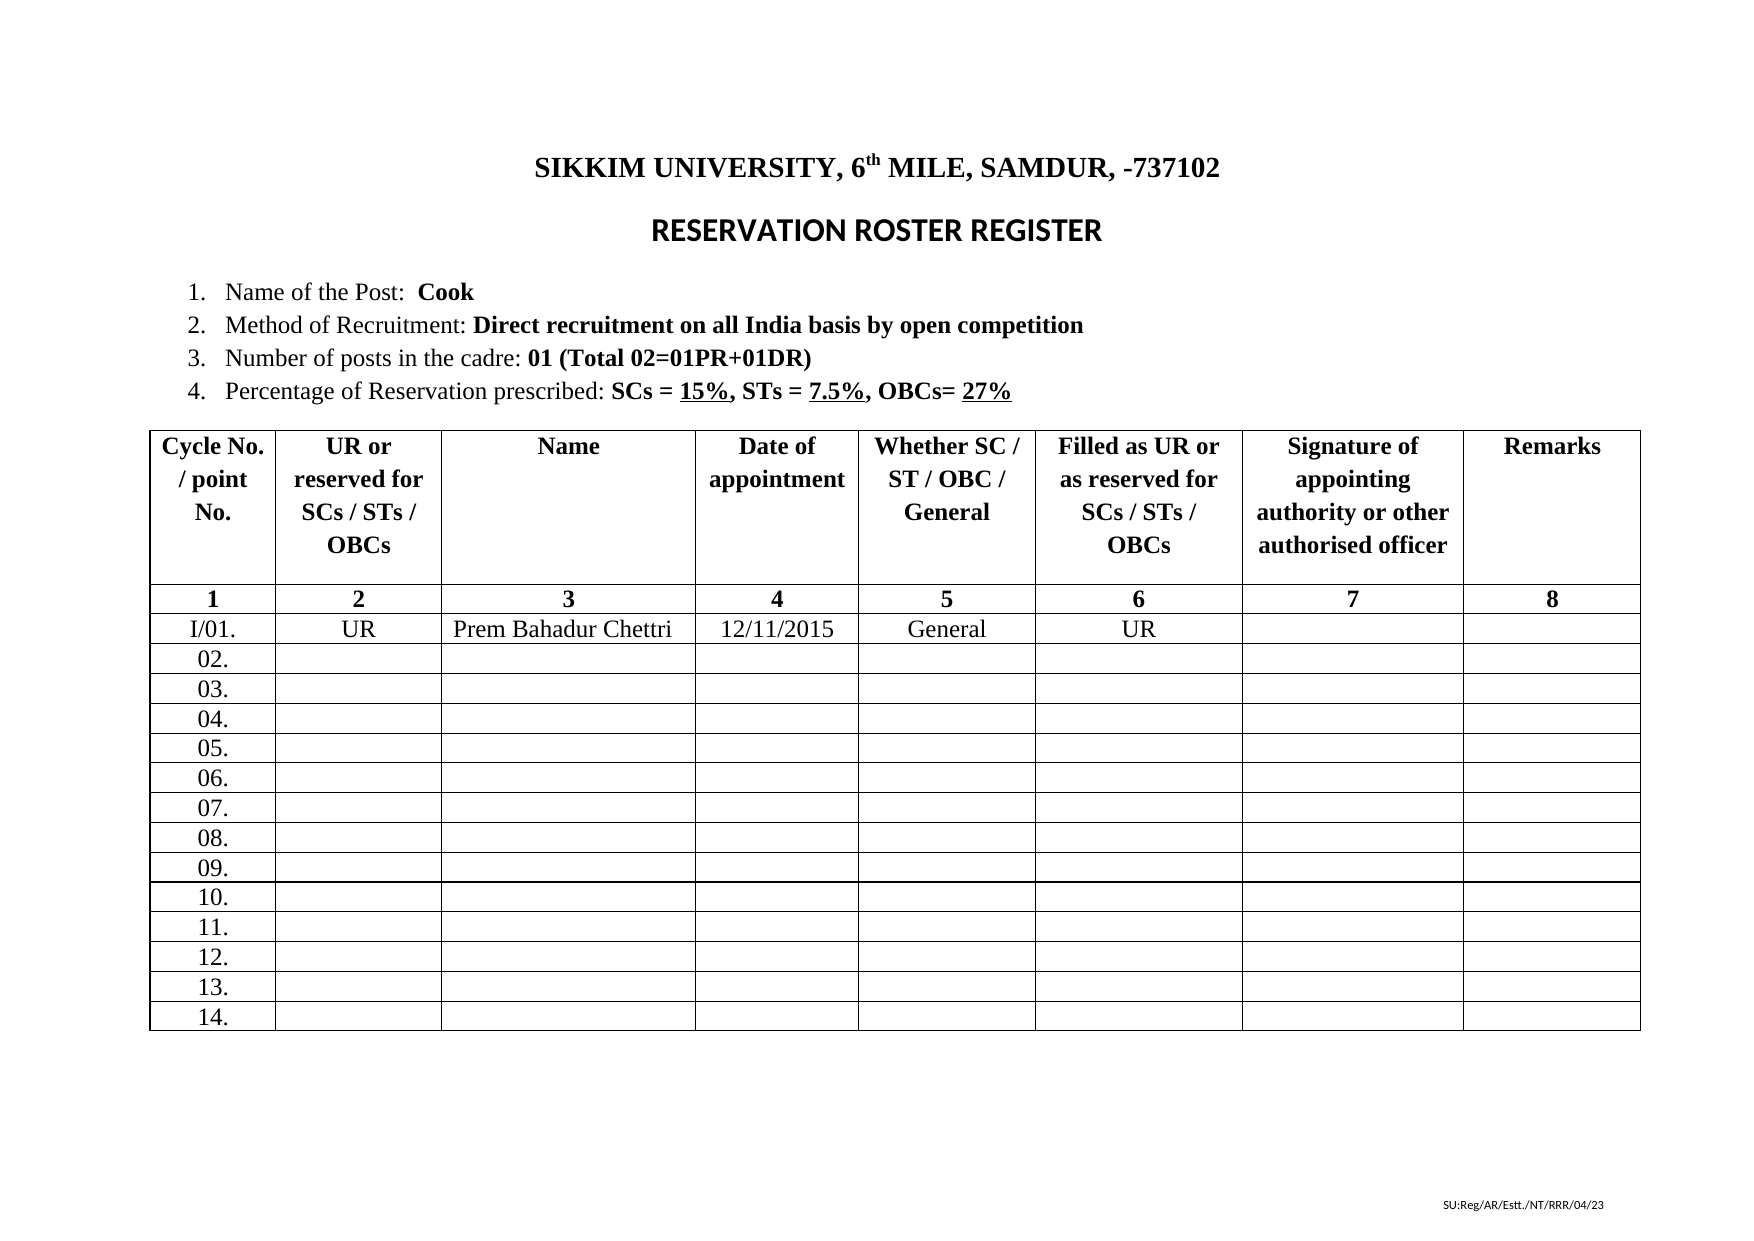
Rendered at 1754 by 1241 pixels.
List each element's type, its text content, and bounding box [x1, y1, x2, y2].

table_cell [442, 763, 695, 792]
table_cell [696, 883, 858, 911]
table_cell [442, 942, 695, 971]
table_cell [696, 674, 858, 703]
table_cell [276, 793, 441, 822]
table_cell 6 [1036, 585, 1242, 613]
table_cell [1036, 1002, 1242, 1030]
table_cell [442, 853, 695, 881]
table_cell [1036, 823, 1242, 852]
table_cell [859, 883, 1035, 911]
table_cell [276, 972, 441, 1001]
list Method of Recruitment: Direct recruitment on all India basis by open competition [187, 310, 1604, 339]
table_cell [442, 674, 695, 703]
table_cell 1 [151, 585, 275, 613]
table_cell [859, 912, 1035, 941]
table_cell [1036, 763, 1242, 792]
table_header Filled as UR or as reserved for SCs / STs / OBCs [1036, 431, 1242, 583]
table_cell [1036, 644, 1242, 673]
table_header Date of appointment [696, 431, 858, 583]
table_cell [276, 883, 441, 911]
table_header Whether SC / ST / OBC / General [859, 431, 1035, 583]
table_cell [1464, 763, 1640, 792]
table_cell [696, 972, 858, 1001]
table_cell [1243, 823, 1463, 852]
table_cell 04. [151, 704, 275, 732]
table_cell 08. [151, 823, 275, 852]
table_cell [1036, 912, 1242, 941]
table_cell [696, 853, 858, 881]
table_cell [276, 912, 441, 941]
table_cell [1464, 823, 1640, 852]
table_cell [1243, 853, 1463, 881]
table_cell Prem Bahadur Chettri [442, 614, 695, 643]
table_cell [1036, 674, 1242, 703]
table_cell [442, 793, 695, 822]
table_cell [1036, 704, 1242, 732]
text RESERVATION ROSTER REGISTER [150, 209, 1604, 250]
table_cell [859, 793, 1035, 822]
table_cell [442, 644, 695, 673]
table_cell [1243, 763, 1463, 792]
table_cell [442, 972, 695, 1001]
table_cell [859, 972, 1035, 1001]
list Name of the Post: Cook [187, 277, 1604, 306]
table_header Cycle No. / point No. [151, 431, 275, 583]
table_cell [276, 763, 441, 792]
list Percentage of Reservation prescribed: SCs = 15%, STs = 7.5%, OBCs= 27% [187, 376, 1604, 405]
table_cell UR [1036, 614, 1242, 643]
table_cell 5 [859, 585, 1035, 613]
table_cell [1464, 644, 1640, 673]
table_cell [859, 704, 1035, 732]
table_cell [859, 763, 1035, 792]
table_cell [1036, 942, 1242, 971]
table_cell [859, 942, 1035, 971]
table_cell [442, 704, 695, 732]
table_cell [859, 1002, 1035, 1030]
table_cell [276, 674, 441, 703]
table_cell [696, 942, 858, 971]
table_cell [1243, 704, 1463, 732]
table_cell [1036, 883, 1242, 911]
table_cell 05. [151, 734, 275, 762]
table_cell 10. [151, 883, 275, 911]
table_cell [1464, 734, 1640, 762]
table_cell [1243, 614, 1463, 643]
table_cell 12. [151, 942, 275, 971]
table_cell [1243, 734, 1463, 762]
table_cell [442, 734, 695, 762]
table_cell [1036, 853, 1242, 881]
table_cell [859, 734, 1035, 762]
table_cell [696, 644, 858, 673]
table_cell [276, 644, 441, 673]
table_cell [1464, 674, 1640, 703]
table_cell 06. [151, 763, 275, 792]
table_cell [1464, 614, 1640, 643]
table_cell [696, 704, 858, 732]
table_header Remarks [1464, 431, 1640, 583]
table_cell 12/11/2015 [696, 614, 858, 643]
table_cell [442, 823, 695, 852]
table_cell 4 [696, 585, 858, 613]
table_cell [276, 704, 441, 732]
table_cell [276, 823, 441, 852]
table_cell [1464, 912, 1640, 941]
text SIKKIM UNIVERSITY, 6th MILE, SAMDUR, -737102 [150, 150, 1604, 183]
table_cell [276, 1002, 441, 1030]
table_cell 03. [151, 674, 275, 703]
table_cell [276, 853, 441, 881]
table_cell UR [276, 614, 441, 643]
table_cell [859, 823, 1035, 852]
table_cell [276, 942, 441, 971]
table_cell [1464, 972, 1640, 1001]
table_cell [859, 644, 1035, 673]
table_header UR or reserved for SCs / STs / OBCs [276, 431, 441, 583]
table_cell [1243, 674, 1463, 703]
table_cell [696, 1002, 858, 1030]
table_cell [1464, 704, 1640, 732]
table_cell 02. [151, 644, 275, 673]
table_cell [696, 734, 858, 762]
list Number of posts in the cadre: 01 (Total 02=01PR+01DR) [187, 343, 1604, 372]
table_cell [1243, 793, 1463, 822]
table_cell 7 [1243, 585, 1463, 613]
table_cell [442, 912, 695, 941]
table_cell [442, 1002, 695, 1030]
table_cell [696, 823, 858, 852]
table_cell [1036, 734, 1242, 762]
table_cell [1243, 1002, 1463, 1030]
table_cell [1036, 793, 1242, 822]
table_cell 07. [151, 793, 275, 822]
table_cell 3 [442, 585, 695, 613]
table_cell 8 [1464, 585, 1640, 613]
table_cell [1464, 883, 1640, 911]
table_cell [442, 883, 695, 911]
table_cell [859, 853, 1035, 881]
table_cell [1464, 942, 1640, 971]
table_cell [1464, 793, 1640, 822]
table_cell [1036, 972, 1242, 1001]
table_cell General [859, 614, 1035, 643]
table_cell [1243, 644, 1463, 673]
table_cell [1464, 1002, 1640, 1030]
table_cell 13. [151, 972, 275, 1001]
table_header Name [442, 431, 695, 583]
table_cell [1464, 853, 1640, 881]
table_cell I/01. [151, 614, 275, 643]
table_cell [1243, 912, 1463, 941]
table_cell 14. [151, 1002, 275, 1030]
table_cell [1243, 883, 1463, 911]
table_cell [1243, 972, 1463, 1001]
table_cell [696, 793, 858, 822]
table_cell [1243, 942, 1463, 971]
table_cell [696, 912, 858, 941]
table_header Signature of appointing authority or other authorised officer [1243, 431, 1463, 583]
table_cell 2 [276, 585, 441, 613]
table_cell 11. [151, 912, 275, 941]
table_cell [859, 674, 1035, 703]
table_cell [696, 763, 858, 792]
table_cell [276, 734, 441, 762]
table_cell 09. [151, 853, 275, 881]
